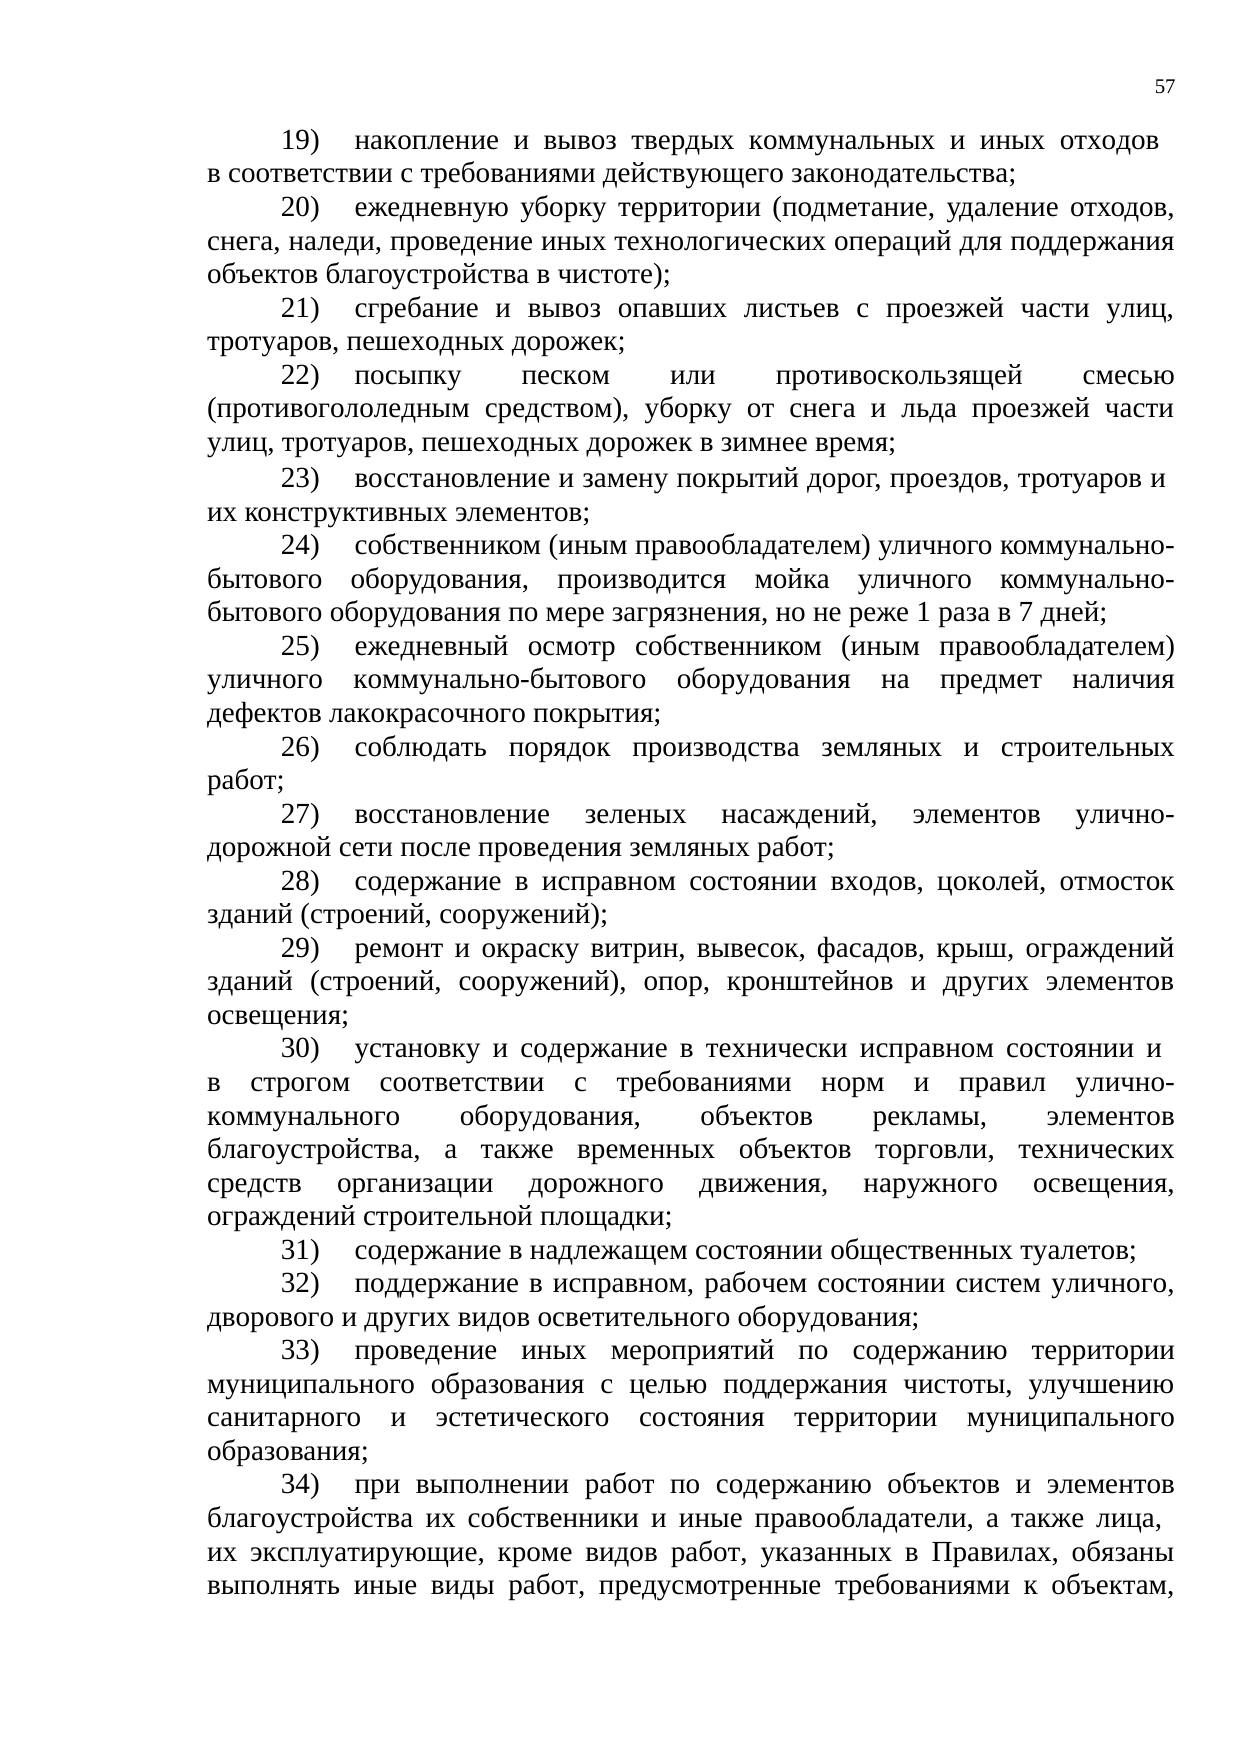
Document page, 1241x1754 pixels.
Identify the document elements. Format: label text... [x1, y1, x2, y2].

text 30) установку и содержание в технически исправном состоянии и в строгом соответствии с требованиями норм и правил улично-коммунального оборудования, объектов рекламы, элементов благоустройства, а также временных объектов торговли, технических средств организации дорожного движения, наружного освещения, ограждений строительной площадки; [207, 1031, 1175, 1232]
text 20) ежедневную уборку территории (подметание, удаление отходов, снега, наледи, проведение иных технологических операций для поддержания объектов благоустройства в чистоте); [207, 189, 1175, 290]
text 25) ежедневный осмотр собственником (иным правообладателем) уличного коммунально-бытового оборудования на предмет наличия дефектов лакокрасочного покрытия; [207, 628, 1175, 729]
text 29) ремонт и окраску витрин, вывесок, фасадов, крыш, ограждений зданий (строений, сооружений), опор, кронштейнов и других элементов освещения; [207, 930, 1175, 1031]
text 22) посыпку песком или противоскользящей смесью (противогололедным средством), уборку от снега и льда проезжей части улиц, тротуаров, пешеходных дорожек в зимнее время; [207, 357, 1175, 457]
text 26) соблюдать порядок производства земляных и строительных работ; [207, 729, 1175, 796]
text 24) собственником (иным правообладателем) уличного коммунально-бытового оборудования, производится мойка уличного коммунально-бытового оборудования по мере загрязнения, но не реже 1 раза в 7 дней; [207, 527, 1175, 628]
text 32) поддержание в исправном, рабочем состоянии систем уличного, дворового и других видов осветительного оборудования; [207, 1265, 1175, 1332]
text 31) содержание в надлежащем состоянии общественных туалетов; [207, 1232, 1175, 1265]
text 21) сгребание и вывоз опавших листьев с проезжей части улиц, тротуаров, пешеходных дорожек; [207, 290, 1175, 357]
text 33) проведение иных мероприятий по содержанию территории муниципального образования с целью поддержания чистоты, улучшению санитарного и эстетического состояния территории муниципального образования; [207, 1332, 1175, 1467]
text 19) накопление и вывоз твердых коммунальных и иных отходов в соответствии с требованиями действующего законодательства; [207, 122, 1175, 189]
text 28) содержание в исправном состоянии входов, цоколей, отмосток зданий (строений, сооружений); [207, 863, 1175, 930]
text 23) восстановление и замену покрытий дорог, проездов, тротуаров и их конструктивных элементов; [207, 460, 1175, 527]
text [207, 1467, 1175, 1601]
text 27) восстановление зеленых насаждений, элементов улично-дорожной сети после проведения земляных работ; [207, 796, 1175, 863]
